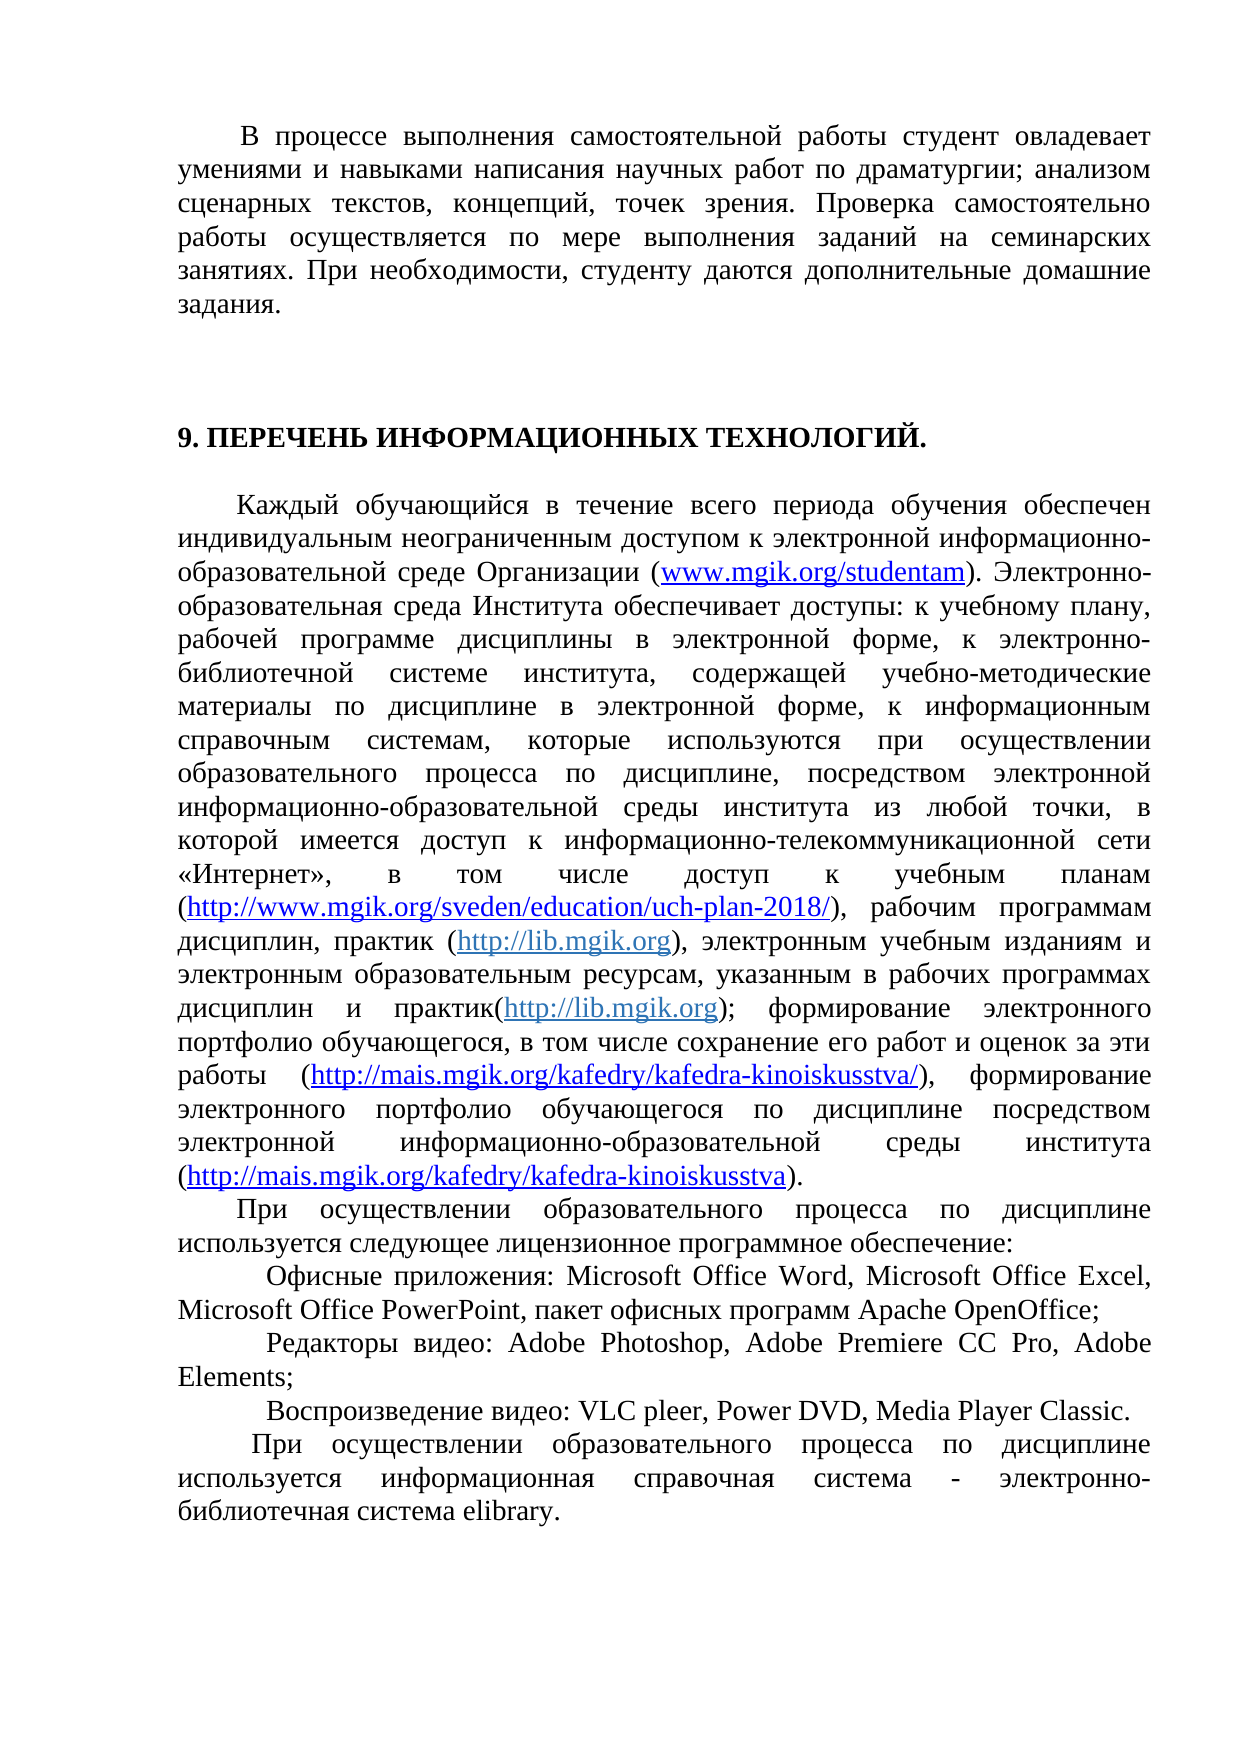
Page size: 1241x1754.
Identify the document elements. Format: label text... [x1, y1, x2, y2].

text 9. ПЕРЕЧЕНЬ ИНФОРМАЦИОННЫХ ТЕХНОЛОГИЙ. [177, 420, 1152, 453]
text Редакторы видео: Adobe Photoshop, Adobe Premiere СС Pro, Adobe Elements; [177, 1326, 1152, 1393]
list При осуществлении образовательного процесса по дисциплине используется следующее лицензионное программное обеспечение: [177, 1191, 1152, 1258]
text Воспроизведение видео: VLC pleer, Power DVD, Media Player Classic. [177, 1393, 1152, 1426]
list Каждый обучающийся в течение всего периода обучения обеспечен индивидуальным неограниченным доступом к электронной информационно-образовательной среде Организации (www.mgik.org/studentam). Электронно-образовательная среда Института обеспечивает доступы: к учебному плану, рабочей программе дисциплины в электронной форме, к электронно-библиотечной системе института, содержащей учебно-методические материалы по дисциплине в электронной форме, к информационным справочным системам, которые используются при осуществлении образовательного процесса по дисциплине, посредством электронной информационно-образовательной среды института из любой точки, в которой имеется доступ к информационно-телекоммуникационной сети «Интернет», в том числе доступ к учебным планам (http://www.mgik.org/sveden/education/uch-plan-2018/), рабочим программам дисциплин, практик (http://lib.mgik.org), электронным учебным изданиям и электронным образовательным ресурсам, указанным в рабочих программах дисциплин и практик(http://lib.mgik.org); формирование электронного портфолио обучающегося, в том числе сохранение его работ и оценок за эти работы (http://mais.mgik.org/kafedry/kafedra-kinoiskusstva/), формирование электронного портфолио обучающегося по дисциплине посредством электронной информационно-образовательной среды института (http://mais.mgik.org/kafedry/kafedra-kinoiskusstva). [177, 487, 1152, 1191]
text Офисные приложения: Microsoft Office Wогd, Microsoft Office Ехсеl, Microsoft Office PowегРоint, пакет офисных программ Apache OpenOffice; [177, 1258, 1152, 1326]
text При осуществлении образовательного процесса по дисциплине используется информационная справочная система - электронно-библиотечная система elibrary. [177, 1426, 1152, 1527]
text В процессе выполнения самостоятельной работы студент овладевает умениями и навыками написания научных работ по драматургии; анализом сценарных текстов, концепций, точек зрения. Проверка самостоятельно работы осуществляется по мере выполнения заданий на семинарских занятиях. При необходимости, студенту даются дополнительные домашние задания. [177, 118, 1152, 319]
